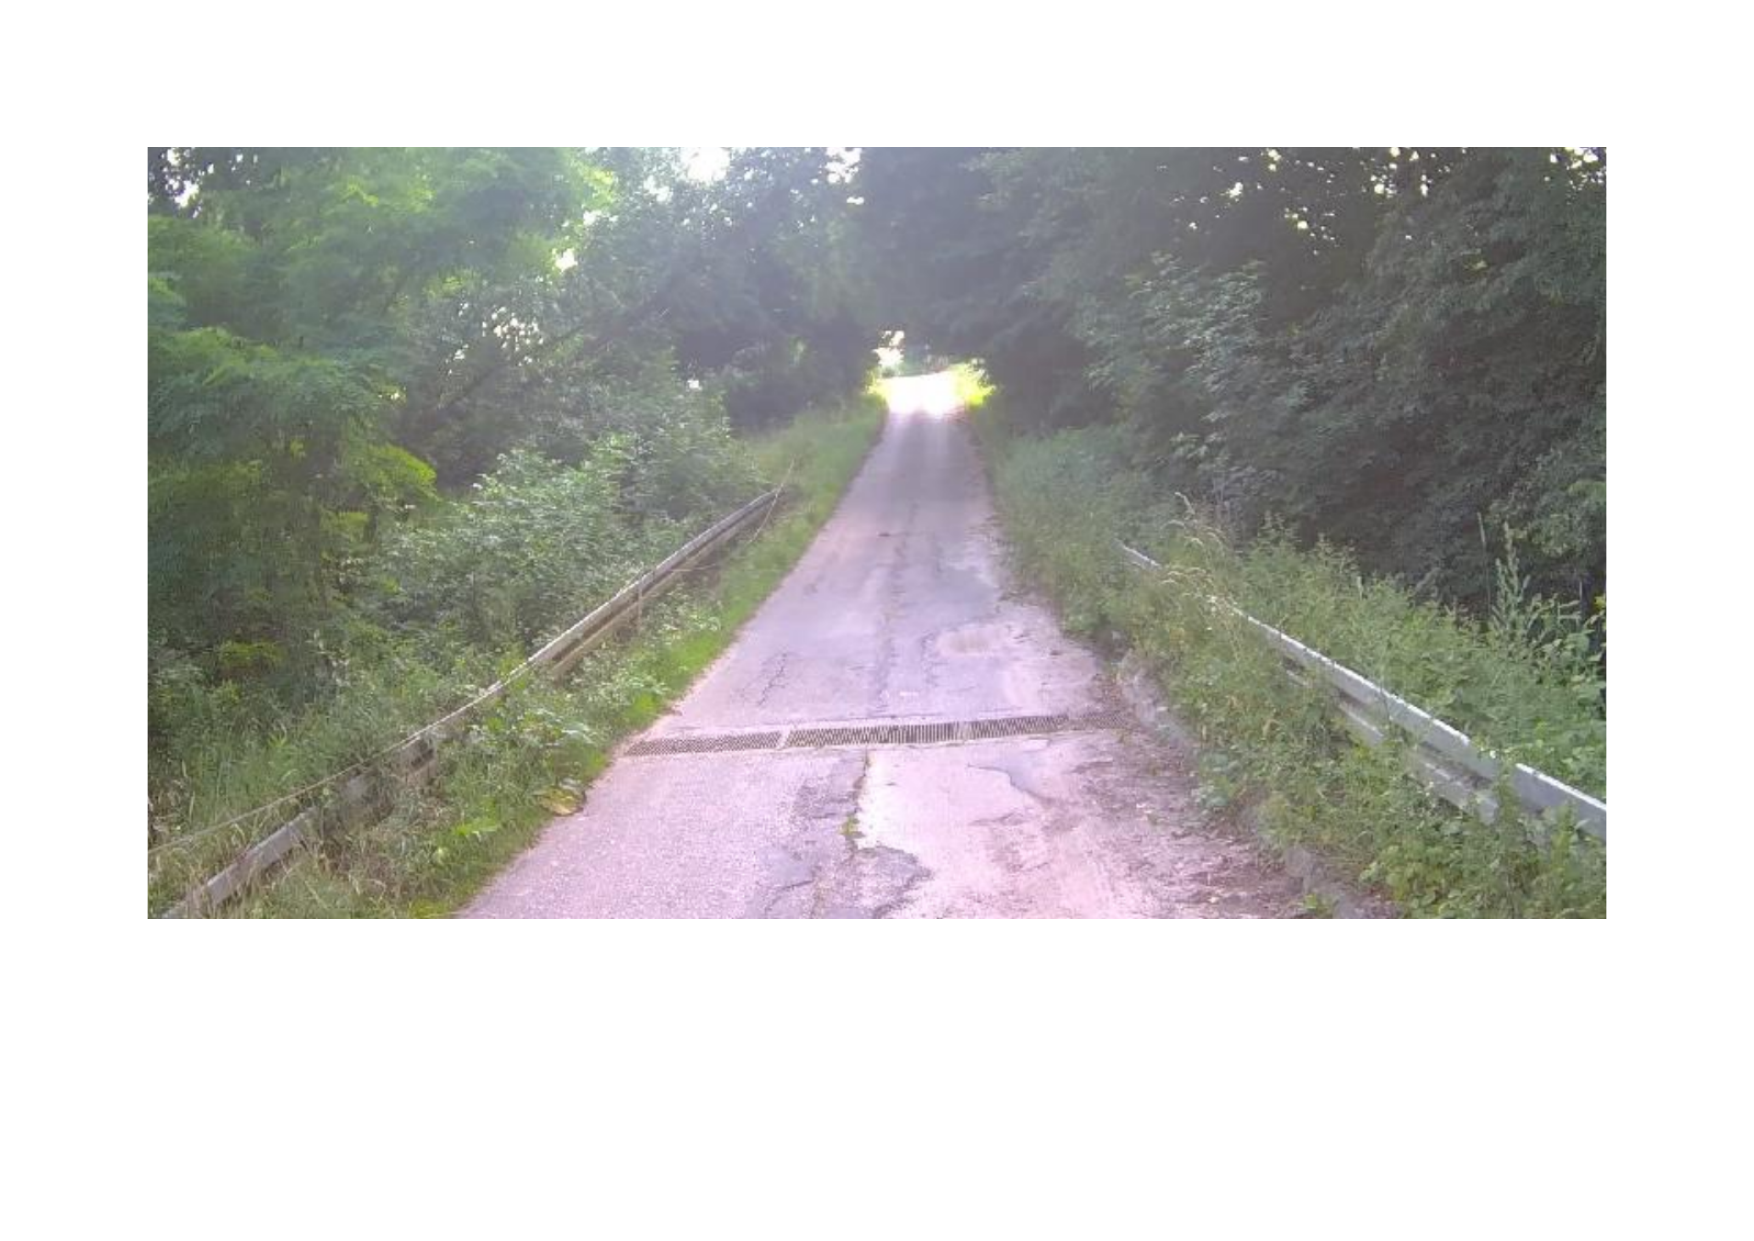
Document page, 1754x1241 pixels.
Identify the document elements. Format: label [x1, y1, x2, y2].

picture [147, 147, 1607, 919]
